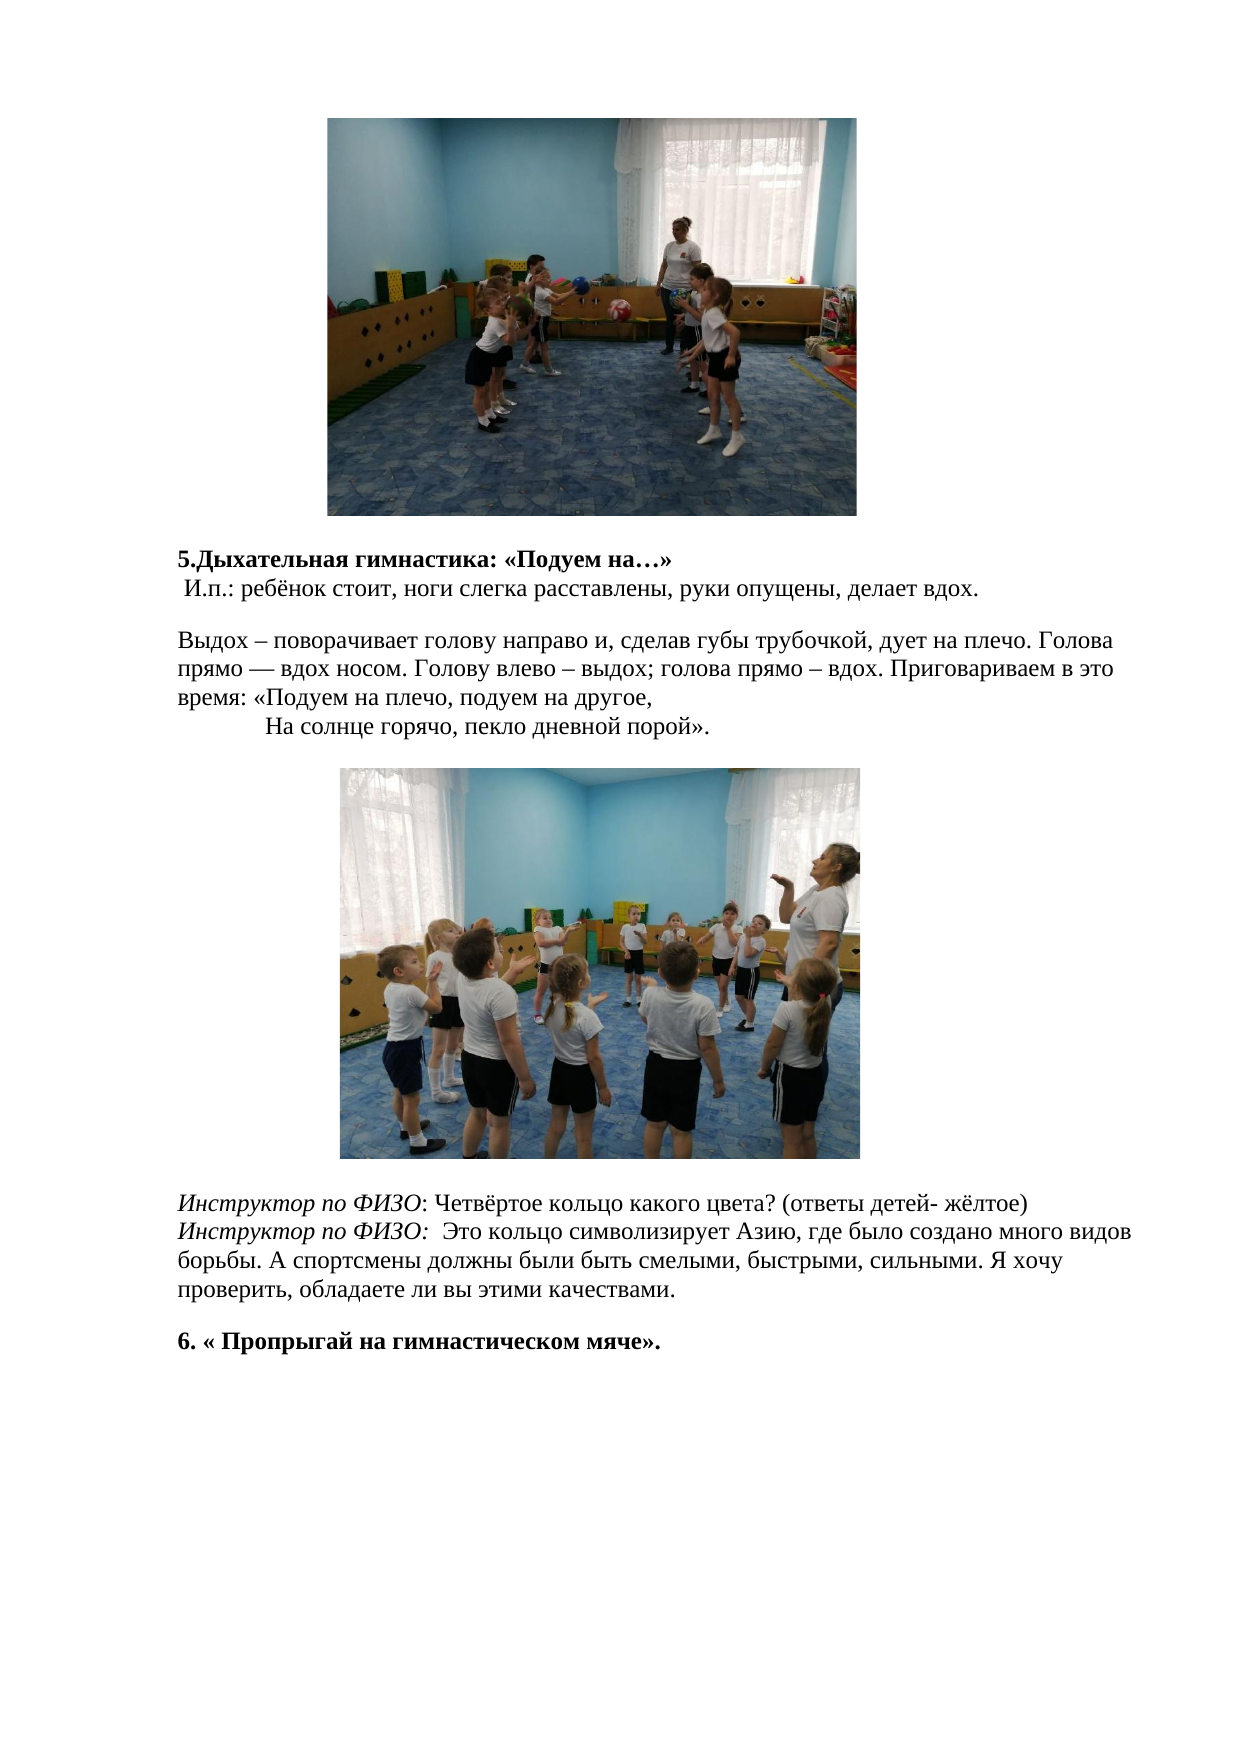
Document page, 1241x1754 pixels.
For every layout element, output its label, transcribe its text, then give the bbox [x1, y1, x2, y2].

text Выдох – поворачивает голову направо и, сделав губы трубочкой, дует на плечо. Голова прямо — вдох носом. Голову влево – выдох; голова прямо – вдох. Приговариваем в это время: «Подуем на плечо, подуем на другое, [177, 625, 1181, 711]
text 5.Дыхательная гимнастика: «Подуем на…» [177, 544, 1181, 573]
text И.п.: ребёнок стоит, ноги слегка расставлены, руки опущены, делает вдох. [177, 573, 1181, 601]
text На солнце горячо, пекло дневной порой». [177, 711, 1181, 740]
picture [339, 768, 861, 1159]
text Инструктор по ФИЗО: Это кольцо символизирует Азию, где было создано много видов борьбы. А спортсмены должны были быть смелыми, быстрыми, сильными. Я хочу проверить, обладаете ли вы этими качествами. [177, 1216, 1181, 1303]
text Инструктор по ФИЗО: Четвёртое кольцо какого цвета? (ответы детей- жёлтое) [177, 1188, 1181, 1216]
text 6. « Пропрыгай на гимнастическом мяче». [177, 1326, 1181, 1355]
picture [327, 118, 857, 516]
